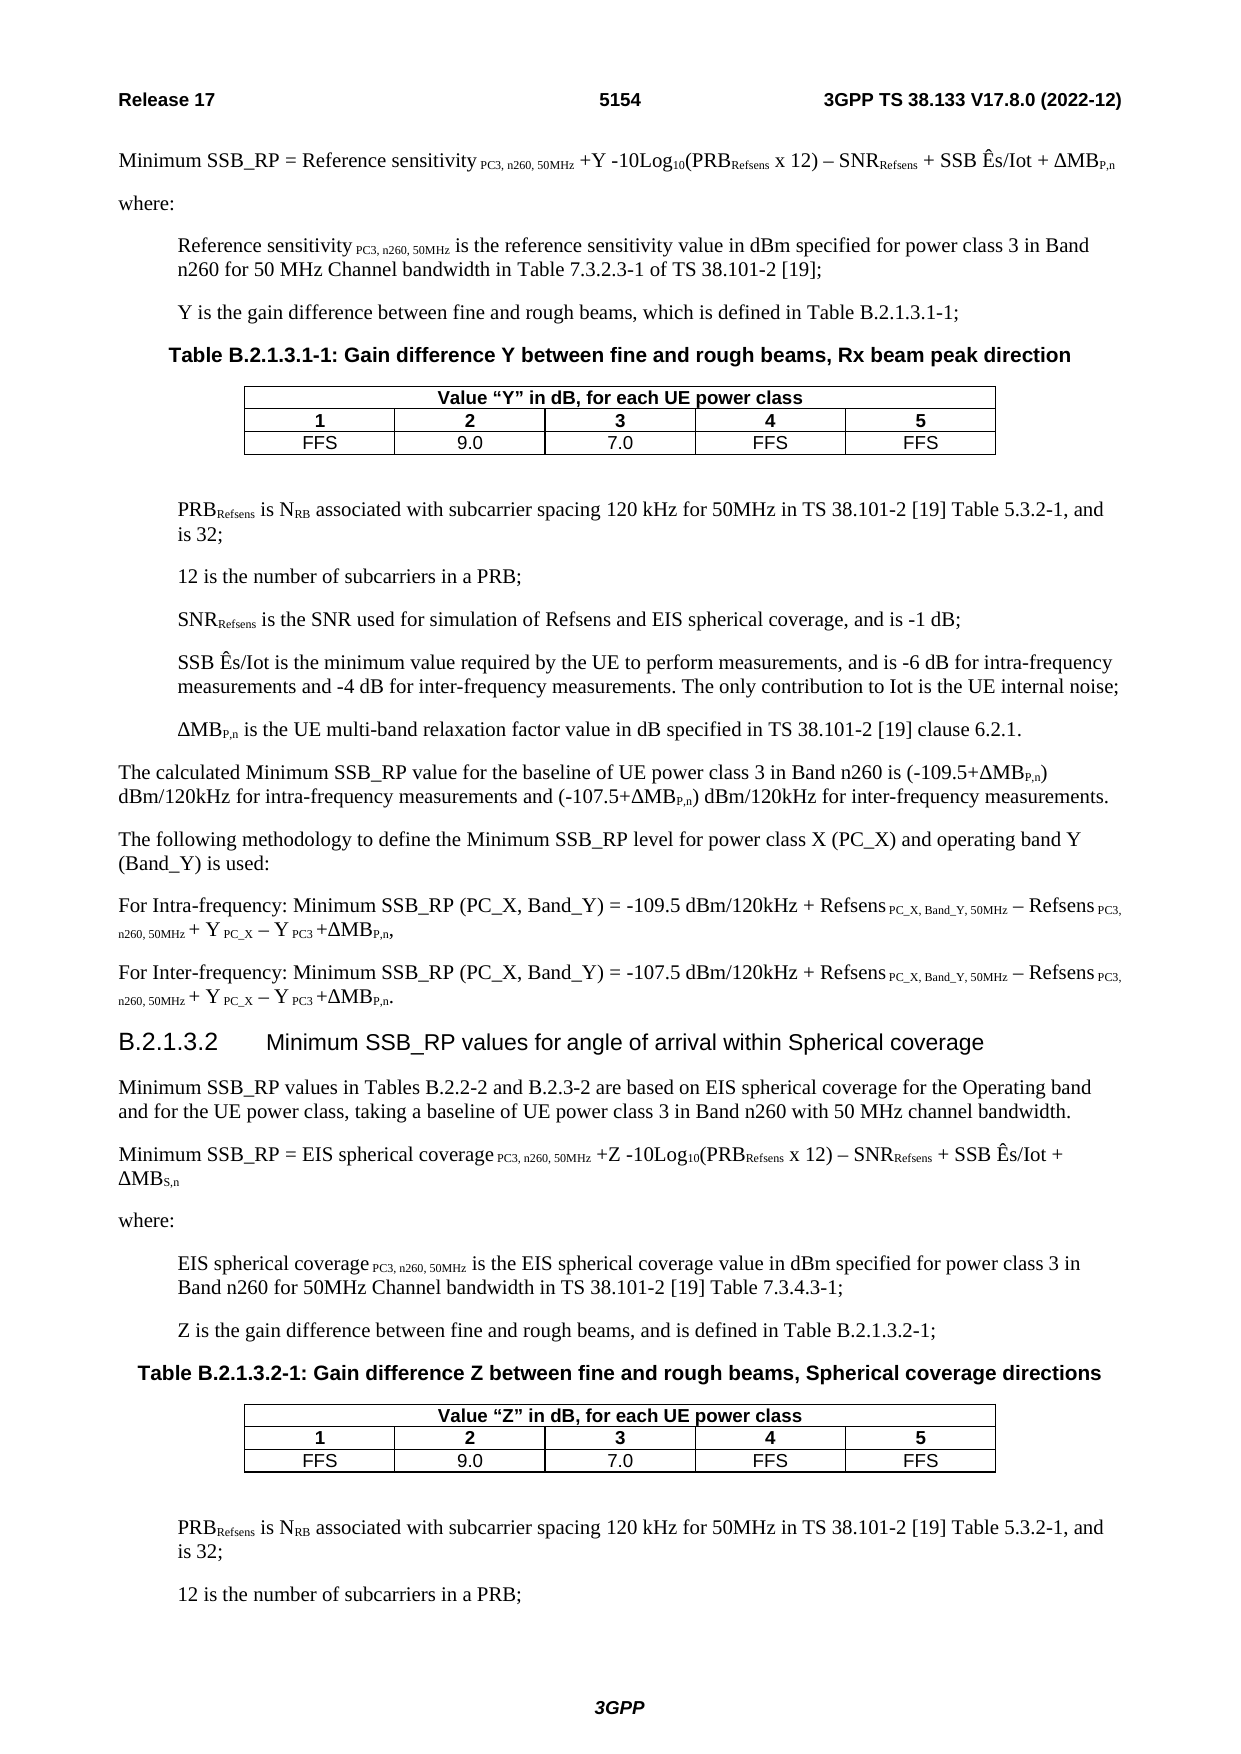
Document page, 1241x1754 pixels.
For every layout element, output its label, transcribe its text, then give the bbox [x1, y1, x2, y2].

text Minimum SSB_RP = Reference sensitivity PC3, n260, 50MHz +Y -10Log10(PRBRefsens x 12) – SNRRefsens + SSB Ês/Iot + ∆MBP,n [118, 148, 1122, 172]
text For Intra-frequency: Minimum SSB_RP (PC_X, Band_Y) = -109.5 dBm/120kHz + Refsens PC_X, Band_Y, 50MHz – Refsens PC3, n260, 50MHz + Y PC_X – Y PC3 +∆MBP,n, [118, 893, 1122, 941]
table_cell 5 [846, 1427, 995, 1449]
table_header Value “Z” in dB, for each UE power class [245, 1405, 995, 1426]
table_header Value “Y” in dB, for each UE power class [245, 387, 995, 408]
table_cell 4 [696, 409, 845, 431]
text EIS spherical coverage PC3, n260, 50MHz is the EIS spherical coverage value in dBm specified for power class 3 in Band n260 for 50MHz Channel bandwidth in TS 38.101-2 [19] Table 7.3.4.3-1; [148, 1251, 1122, 1299]
table_cell 3 [546, 409, 695, 431]
table_cell FFS [696, 1450, 845, 1471]
table_cell FFS [245, 1450, 394, 1471]
table_cell 7.0 [546, 432, 695, 453]
text ∆MBP,n is the UE multi-band relaxation factor value in dB specified in TS 38.101-2 [19] clause 6.2.1. [148, 717, 1122, 741]
table_cell 4 [696, 1427, 845, 1449]
text The calculated Minimum SSB_RP value for the baseline of UE power class 3 in Band n260 is (-109.5+∆MBP,n) dBm/120kHz for intra-frequency measurements and (-107.5+∆MBP,n) dBm/120kHz for inter-frequency measurements. [118, 759, 1122, 808]
table_cell 5 [846, 409, 995, 431]
text 12 is the number of subcarriers in a PRB; [148, 564, 1122, 588]
text Y is the gain difference between fine and rough beams, which is defined in Table B.2.1.3.1-1; [148, 300, 1122, 324]
subtitle B.2.1.3.2 Minimum SSB_RP values for angle of arrival within Spherical coverage [118, 1027, 1122, 1056]
text where: [118, 1208, 1122, 1232]
text SNRRefsens is the SNR used for simulation of Refsens and EIS spherical coverage, and is -1 dB; [148, 607, 1122, 631]
text Z is the gain difference between fine and rough beams, and is defined in Table B.2.1.3.2-1; [148, 1318, 1122, 1342]
text The following methodology to define the Minimum SSB_RP level for power class X (PC_X) and operating band Y (Band_Y) is used: [118, 826, 1122, 874]
table_cell 2 [395, 409, 544, 431]
table_cell 1 [245, 1427, 394, 1449]
text SSB Ês/Iot is the minimum value required by the UE to perform measurements, and is -6 dB for intra-frequency measurements and -4 dB for inter-frequency measurements. The only contribution to Iot is the UE internal noise; [148, 650, 1122, 698]
table_cell 7.0 [546, 1450, 695, 1471]
text For Inter-frequency: Minimum SSB_RP (PC_X, Band_Y) = -107.5 dBm/120kHz + Refsens PC_X, Band_Y, 50MHz – Refsens PC3, n260, 50MHz + Y PC_X – Y PC3 +∆MBP,n. [118, 960, 1122, 1008]
text Table B.2.1.3.2-1: Gain difference Z between fine and rough beams, Spherical coverage directions [118, 1361, 1122, 1385]
text 12 is the number of subcarriers in a PRB; [148, 1582, 1122, 1606]
table_cell 1 [245, 409, 394, 431]
text PRBRefsens is NRB associated with subcarrier spacing 120 kHz for 50MHz in TS 38.101-2 [19] Table 5.3.2-1, and is 32; [148, 497, 1122, 546]
table_cell FFS [846, 432, 995, 453]
table_cell 9.0 [395, 432, 544, 453]
text Table B.2.1.3.1-1: Gain difference Y between fine and rough beams, Rx beam peak direction [118, 343, 1122, 367]
text where: [118, 191, 1122, 214]
table_cell 2 [395, 1427, 544, 1449]
table_cell FFS [846, 1450, 995, 1471]
table_cell FFS [696, 432, 845, 453]
text Minimum SSB_RP values in Tables B.2.2-2 and B.2.3-2 are based on EIS spherical coverage for the Operating band and for the UE power class, taking a baseline of UE power class 3 in Band n260 with 50 MHz channel bandwidth. [118, 1074, 1122, 1123]
table_cell 9.0 [395, 1450, 544, 1471]
text Minimum SSB_RP = EIS spherical coverage PC3, n260, 50MHz +Z -10Log10(PRBRefsens x 12) – SNRRefsens + SSB Ês/Iot + ∆MBS,n [118, 1141, 1122, 1189]
text Reference sensitivity PC3, n260, 50MHz is the reference sensitivity value in dBm specified for power class 3 in Band n260 for 50 MHz Channel bandwidth in Table 7.3.2.3-1 of TS 38.101-2 [19]; [148, 233, 1122, 281]
table_cell FFS [245, 432, 394, 453]
table_cell 3 [546, 1427, 695, 1449]
text PRBRefsens is NRB associated with subcarrier spacing 120 kHz for 50MHz in TS 38.101-2 [19] Table 5.3.2-1, and is 32; [148, 1515, 1122, 1563]
